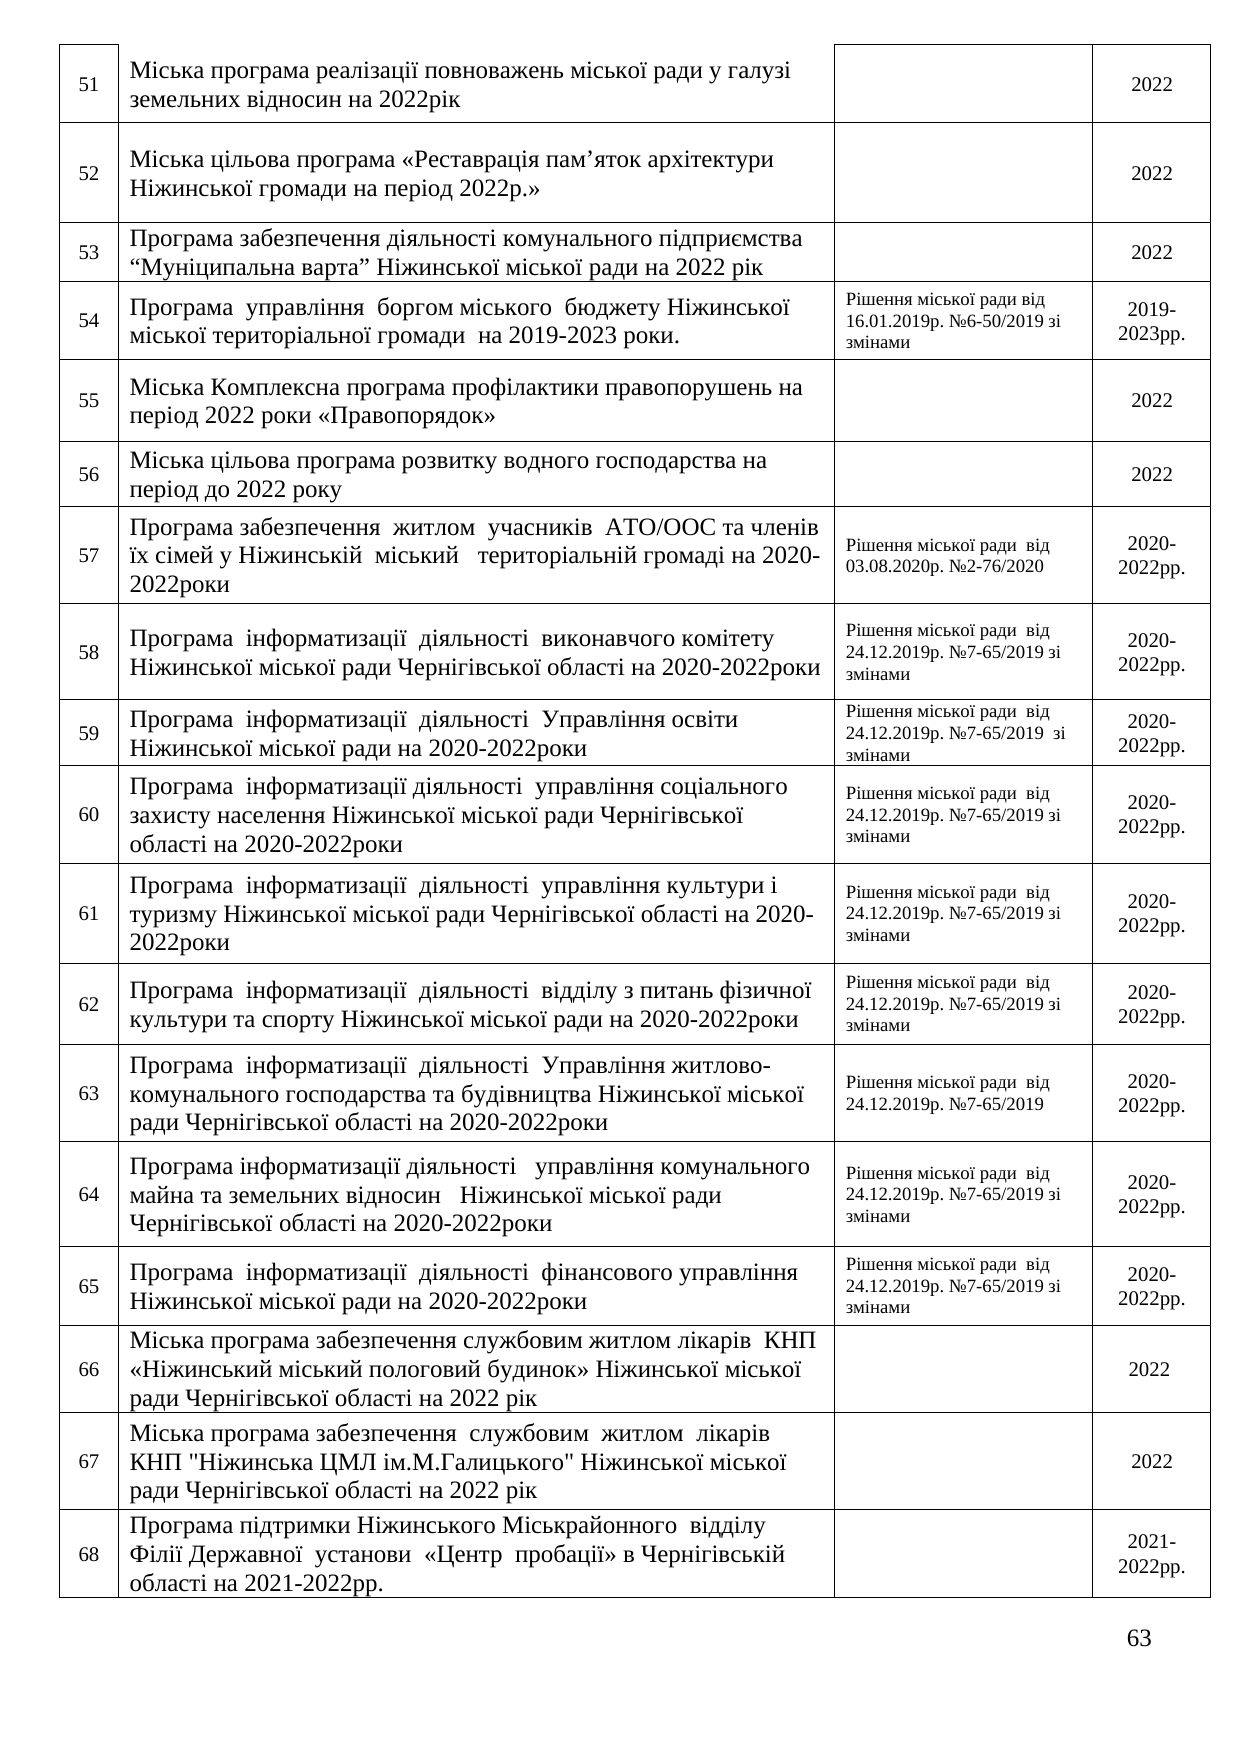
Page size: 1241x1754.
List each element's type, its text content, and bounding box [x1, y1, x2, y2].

table_cell Програма інформатизації діяльності фінансового управління Ніжинської міської ради на 2020-2022роки [119, 1247, 834, 1324]
table_cell Рішення міської ради від 24.12.2019р. №7-65/2019 зі змінами [835, 964, 1092, 1044]
table_cell [835, 45, 1092, 122]
table_cell Міська програма реалізації повноважень міської ради у галузі земельних відносин на 2022рік [119, 44, 834, 122]
table_cell 62 [60, 964, 118, 1044]
table_cell 58 [60, 604, 118, 699]
table_cell [835, 1326, 1092, 1412]
table_cell 2020-2022рр. [1093, 864, 1210, 962]
table_cell 57 [60, 507, 118, 603]
table_cell Програма забезпечення житлом учасників АТО/ООС та членів їх сімей у Ніжинській міський територіальній громаді на 2020-2022роки [119, 507, 834, 603]
table_cell 2020-2022рр. [1093, 1142, 1210, 1246]
table_cell 65 [60, 1247, 118, 1324]
table_cell [835, 442, 1092, 506]
table_cell 68 [60, 1510, 118, 1597]
table_cell Програма інформатизації діяльності управління соціального захисту населення Ніжинської міської ради Чернігівської області на 2020-2022роки [119, 766, 834, 862]
table_cell 2022 [1093, 1326, 1210, 1412]
table_cell 2020-2022рр. [1093, 700, 1210, 765]
table_cell 61 [60, 864, 118, 962]
table_cell Міська Комплексна програма профілактики правопорушень на період 2022 роки «Правопорядок» [119, 360, 834, 441]
table_cell Програма інформатизації діяльності Управління освіти Ніжинської міської ради на 2020-2022роки [119, 700, 834, 765]
table_cell 2022 [1093, 45, 1210, 122]
table_cell 64 [60, 1142, 118, 1246]
table_cell 59 [60, 700, 118, 765]
table_cell Програма управління боргом міського бюджету Ніжинської міської територіальної громади на 2019-2023 роки. [119, 282, 834, 359]
table_cell 66 [60, 1326, 118, 1412]
table_cell Рішення міської ради від 24.12.2019р. №7-65/2019 зі змінами [835, 1142, 1092, 1246]
table_cell 2020-2022рр. [1093, 964, 1210, 1044]
table_cell [835, 1413, 1092, 1509]
table_cell 53 [60, 223, 118, 281]
table_cell 60 [60, 766, 118, 862]
table_cell 2020-2022рр. [1093, 766, 1210, 862]
table_cell Програма інформатизації діяльності Управління житлово-комунального господарства та будівництва Ніжинської міської ради Чернігівської області на 2020-2022роки [119, 1045, 834, 1141]
table_cell 2020-2022рр. [1093, 1247, 1210, 1324]
table_cell Міська програма забезпечення службовим житлом лікарів КНП "Ніжинська ЦМЛ ім.М.Галицького" Ніжинської міської ради Чернігівської області на 2022 рік [119, 1413, 834, 1509]
table_cell Програма інформатизації діяльності управління культури і туризму Ніжинської міської ради Чернігівської області на 2020-2022роки [119, 864, 834, 962]
table_cell Рішення міської ради від 24.12.2019р. №7-65/2019 зі змінами [835, 604, 1092, 699]
table_cell 54 [60, 282, 118, 359]
table_cell [835, 1510, 1092, 1597]
table_cell Програма забезпечення діяльності комунального підприємства “Муніципальна варта” Ніжинської міської ради на 2022 рік [119, 223, 834, 281]
table_cell 2022 [1093, 442, 1210, 506]
table_cell 2021-2022рр. [1093, 1510, 1210, 1597]
table_cell Програма інформатизації діяльності виконавчого комітету Ніжинської міської ради Чернігівської області на 2020-2022роки [119, 604, 834, 699]
table_cell 2022 [1093, 223, 1210, 281]
table_cell 2019-2023рр. [1093, 282, 1210, 359]
table_cell Рішення міської ради від 24.12.2019р. №7-65/2019 зі змінами [835, 766, 1092, 862]
table_cell 2020-2022рр. [1093, 604, 1210, 699]
table_cell 52 [60, 123, 118, 222]
table_cell [835, 360, 1092, 441]
table_cell Рішення міської ради від 24.12.2019р. №7-65/2019 зі змінами [835, 700, 1092, 765]
table_cell Рішення міської ради від 24.12.2019р. №7-65/2019 [835, 1045, 1092, 1141]
table_cell 55 [60, 360, 118, 441]
table_cell 2020-2022рр. [1093, 507, 1210, 603]
table_cell Міська цільова програма розвитку водного господарства на період до 2022 року [119, 442, 834, 506]
table_cell 2022 [1093, 360, 1210, 441]
table_cell 63 [60, 1045, 118, 1141]
table_cell 2020-2022рр. [1093, 1045, 1210, 1141]
table_cell Міська цільова програма «Реставрація пам’яток архітектури Ніжинської громади на період 2022р.» [119, 123, 834, 222]
table_cell Рішення міської ради від 16.01.2019р. №6-50/2019 зі змінами [835, 282, 1092, 359]
table_cell Програма інформатизації діяльності управління комунального майна та земельних відносин Ніжинської міської ради Чернігівської області на 2020-2022роки [119, 1142, 834, 1246]
table_cell Рішення міської ради від 24.12.2019р. №7-65/2019 зі змінами [835, 864, 1092, 962]
table_cell 56 [60, 442, 118, 506]
table_cell Рішення міської ради від 24.12.2019р. №7-65/2019 зі змінами [835, 1247, 1092, 1324]
table_cell Програма підтримки Ніжинського Міськрайонного відділу Філії Державної установи «Центр пробації» в Чернігівській області на 2021-2022рр. [119, 1510, 834, 1597]
table_cell Міська програма забезпечення службовим житлом лікарів КНП «Ніжинський міський пологовий будинок» Ніжинської міської ради Чернігівської області на 2022 рік [119, 1326, 834, 1412]
table_cell Рішення міської ради від 03.08.2020р. №2-76/2020 [835, 507, 1092, 603]
table_cell [835, 123, 1092, 222]
table_cell 51 [60, 45, 118, 122]
table_cell 2022 [1093, 123, 1210, 222]
table_cell 67 [60, 1413, 118, 1509]
table_cell Програма інформатизації діяльності відділу з питань фізичної культури та спорту Ніжинської міської ради на 2020-2022роки [119, 964, 834, 1044]
table_cell [835, 223, 1092, 281]
table_cell 2022 [1093, 1413, 1210, 1509]
